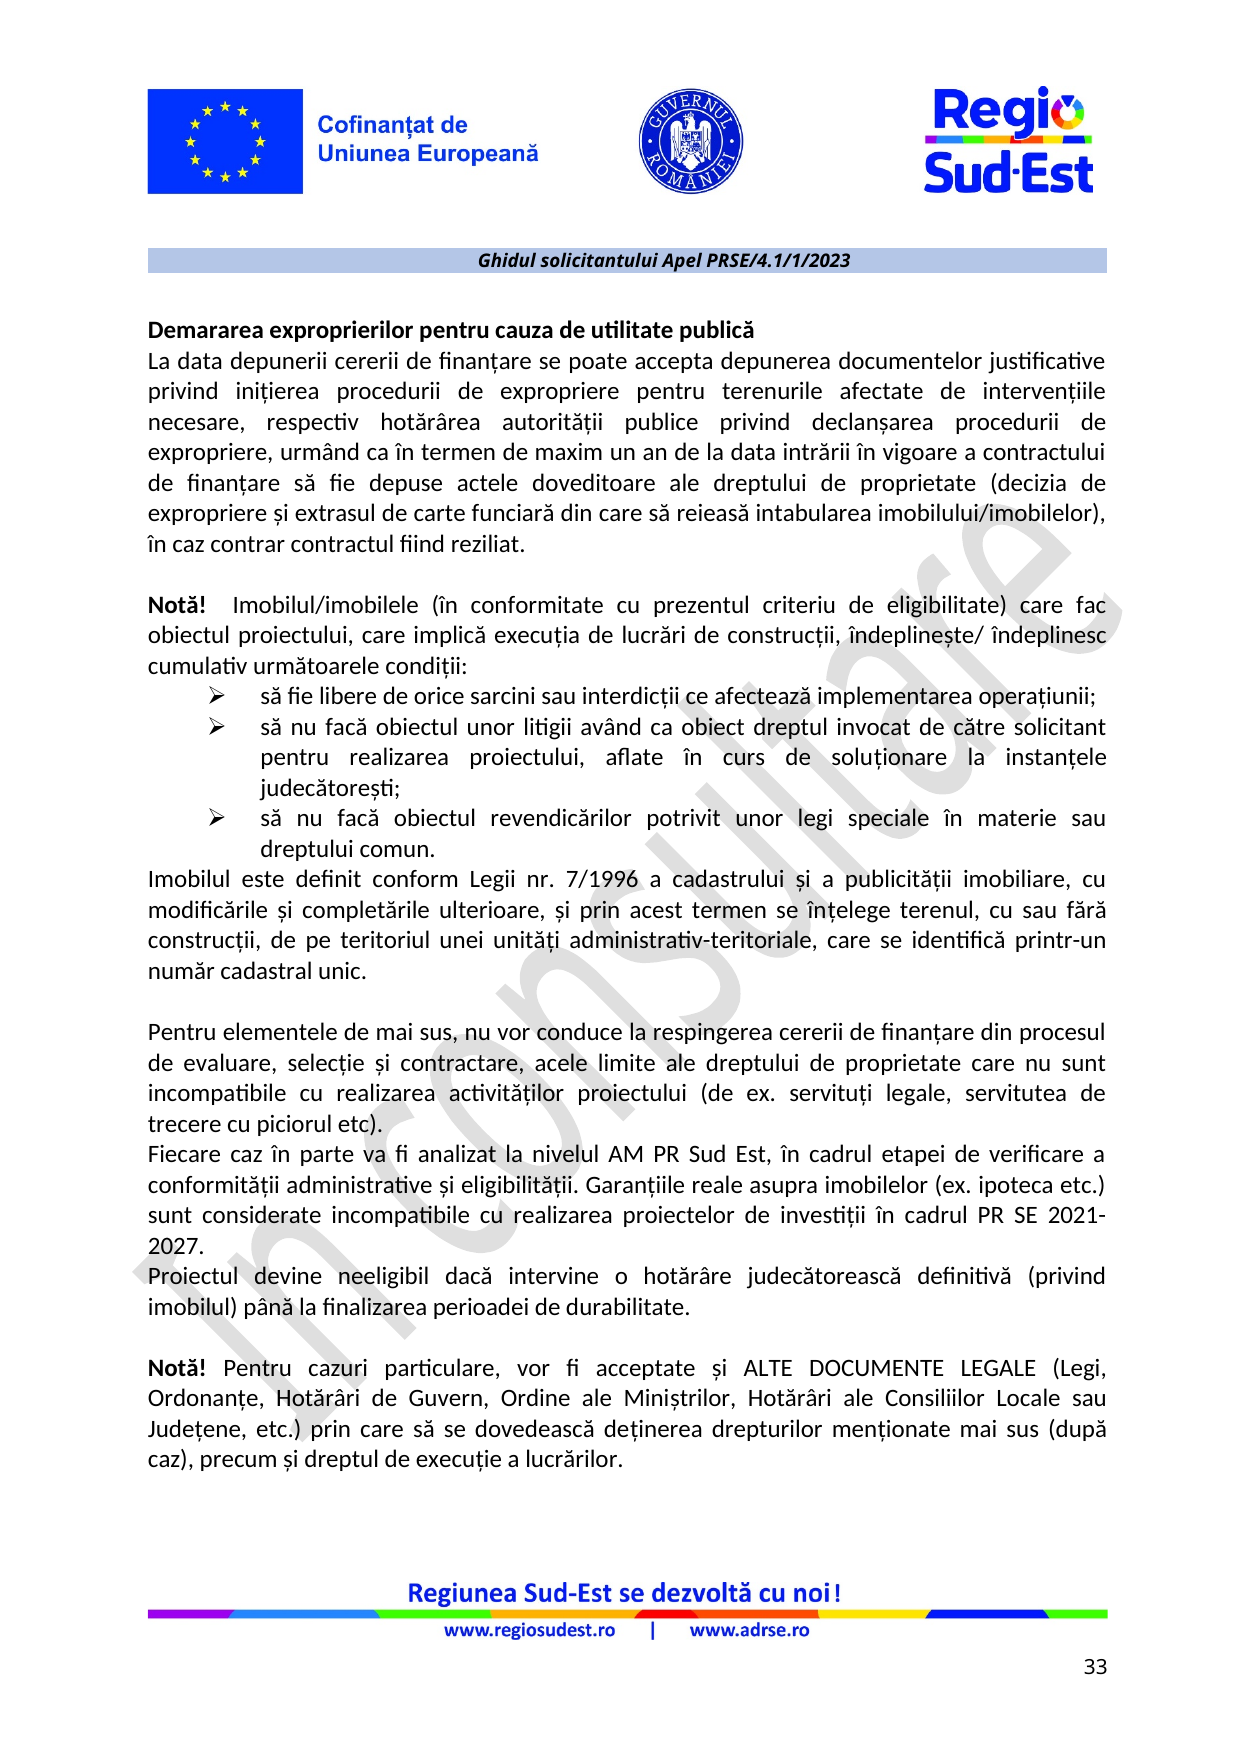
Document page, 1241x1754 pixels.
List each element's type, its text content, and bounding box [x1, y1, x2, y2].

text Pentru elementele de mai sus, nu vor conduce la respingerea cererii de finanțare din procesul de evaluare, selecție și contractare, acele limite ale dreptului de proprietate care nu sunt incompatibile cu realizarea activităților proiectului (de ex. servituți legale, servitutea de trecere cu piciorul etc). [148, 1016, 1107, 1138]
picture [147, 86, 1093, 195]
list să nu facă obiectul unor litigii având ca obiect dreptul invocat de către solicitant pentru realizarea proiectului, aflate în curs de soluţionare la instanţele judecătoreşti; [207, 711, 1107, 803]
text Fiecare caz în parte va fi analizat la nivelul AM PR Sud Est, în cadrul etapei de verificare a conformității administrative și eligibilității. Garanțiile reale asupra imobilelor (ex. ipoteca etc.) sunt considerate incompatibile cu realizarea proiectelor de investiții în cadrul PR SE 2021-2027. [148, 1138, 1107, 1260]
text Proiectul devine neeligibil dacă intervine o hotărâre judecătorească definitivă (privind imobilul) până la finalizarea perioadei de durabilitate. [148, 1260, 1107, 1321]
list să fie libere de orice sarcini sau interdicţii ce afectează implementarea operațiunii; [207, 681, 1107, 711]
text La data depunerii cererii de finanțare se poate accepta depunerea documentelor justificative privind inițierea procedurii de expropriere pentru terenurile afectate de intervențiile necesare, respectiv hotărârea autorității publice privind declanșarea procedurii de expropriere, urmând ca în termen de maxim un an de la data intrării în vigoare a contractului de finanțare să fie depuse actele doveditoare ale dreptului de proprietate (decizia de expropriere și extrasul de carte funciară din care să reieasă intabularea imobilului/imobilelor), în caz contrar contractul fiind reziliat. [148, 345, 1107, 558]
list să nu facă obiectul revendicărilor potrivit unor legi speciale în materie sau dreptului comun. [207, 803, 1107, 864]
text Notă! Pentru cazuri particulare, vor fi acceptate și ALTE DOCUMENTE LEGALE (Legi, Ordonanţe, Hotărâri de Guvern, Ordine ale Miniştrilor, Hotărâri ale Consiliilor Locale sau Judeţene, etc.) prin care să se dovedească deţinerea drepturilor menţionate mai sus (după caz), precum și dreptul de execuţie a lucrărilor. [148, 1352, 1107, 1474]
text Notă! Imobilul/imobilele (în conformitate cu prezentul criteriu de eligibilitate) care fac obiectul proiectului, care implică execuţia de lucrări de construcţii, îndeplineşte/ îndeplinesc cumulativ următoarele condiţii: [148, 589, 1107, 681]
text Demararea exproprierilor pentru cauza de utilitate publică [148, 314, 1107, 345]
picture [147, 1582, 1108, 1640]
text Imobilul este definit conform Legii nr. 7/1996 a cadastrului și a publicității imobiliare, cu modificările și completările ulterioare, și prin acest termen se înţelege terenul, cu sau fără construcţii, de pe teritoriul unei unităţi administrativ-teritoriale, care se identifică printr-un număr cadastral unic. [148, 864, 1107, 986]
